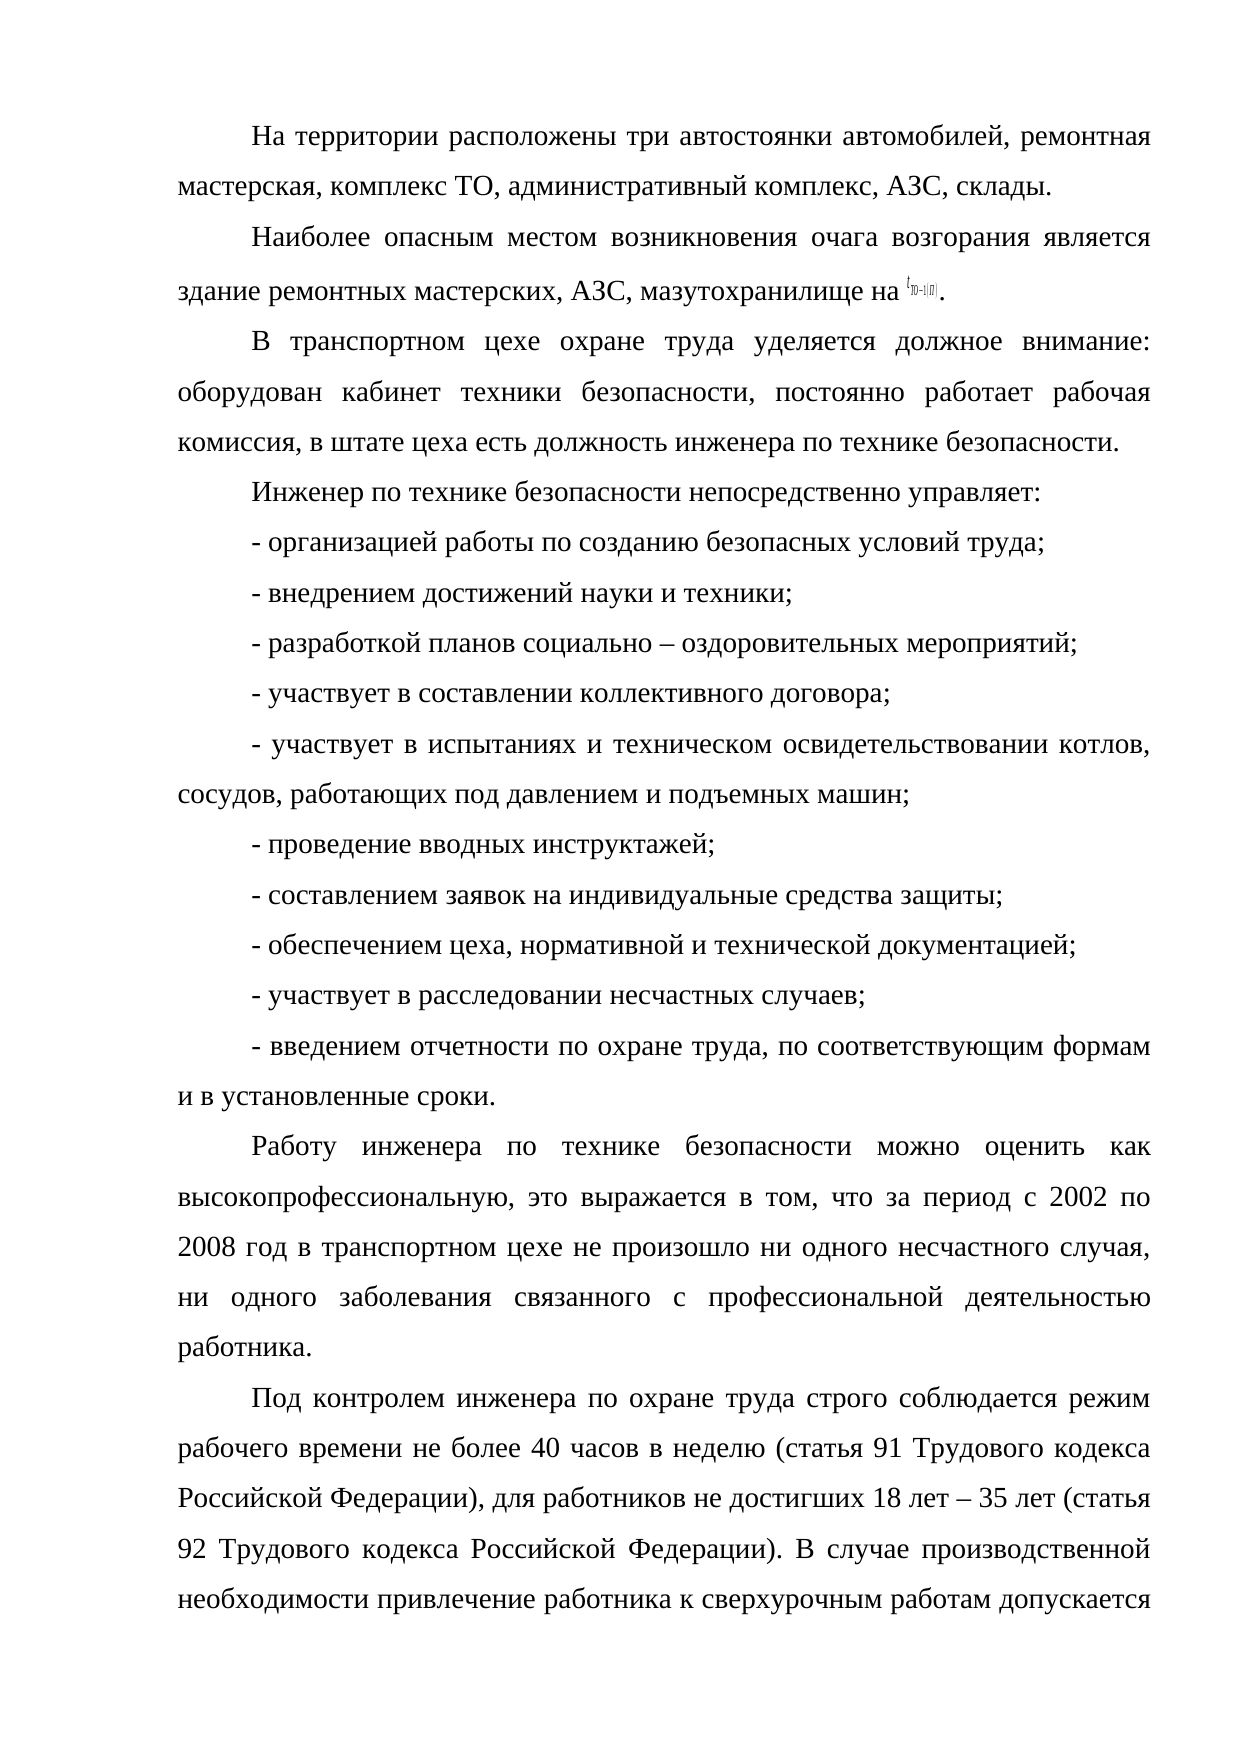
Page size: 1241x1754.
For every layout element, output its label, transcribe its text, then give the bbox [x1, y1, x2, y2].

text - организацией работы по созданию безопасных условий труда; [177, 524, 1152, 558]
text - обеспечением цеха, нормативной и технической документацией; [177, 927, 1152, 961]
text - участвует в испытаниях и техническом освидетельствовании котлов, сосудов, работающих под давлением и подъемных машин; [177, 726, 1152, 810]
text - составлением заявок на индивидуальные средства защиты; [177, 877, 1152, 910]
text - проведение вводных инструктажей; [177, 826, 1152, 860]
text - введением отчетности по охране труда, по соответствующим формам и в установленные сроки. [177, 1028, 1152, 1112]
text В транспортном цехе охране труда уделяется должное внимание: оборудован кабинет техники безопасности, постоянно работает рабочая комиссия, в штате цеха есть должность инженера по технике безопасности. [177, 323, 1152, 457]
text Инженер по технике безопасности непосредственно управляет: [177, 474, 1152, 508]
text Работу инженера по технике безопасности можно оценить как высокопрофессиональную, это выражается в том, что за период с 2002 по 2008 год в транспортном цехе не произошло ни одного несчастного случая, ни одного заболевания связанного с профессиональной деятельностью работника. [177, 1128, 1152, 1363]
text На территории расположены три автостоянки автомобилей, ремонтная мастерская, комплекс ТО, административный комплекс, АЗС, склады. [177, 118, 1152, 202]
text - разработкой планов социально – оздоровительных мероприятий; [177, 625, 1152, 659]
text Наиболее опасным местом возникновения очага возгорания является здание ремонтных мастерских, АЗС, мазутохранилище на . [177, 219, 1152, 307]
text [177, 1380, 1152, 1615]
text - участвует в составлении коллективного договора; [177, 676, 1152, 709]
text - внедрением достижений науки и техники; [177, 575, 1152, 608]
text - участвует в расследовании несчастных случаев; [177, 977, 1152, 1011]
